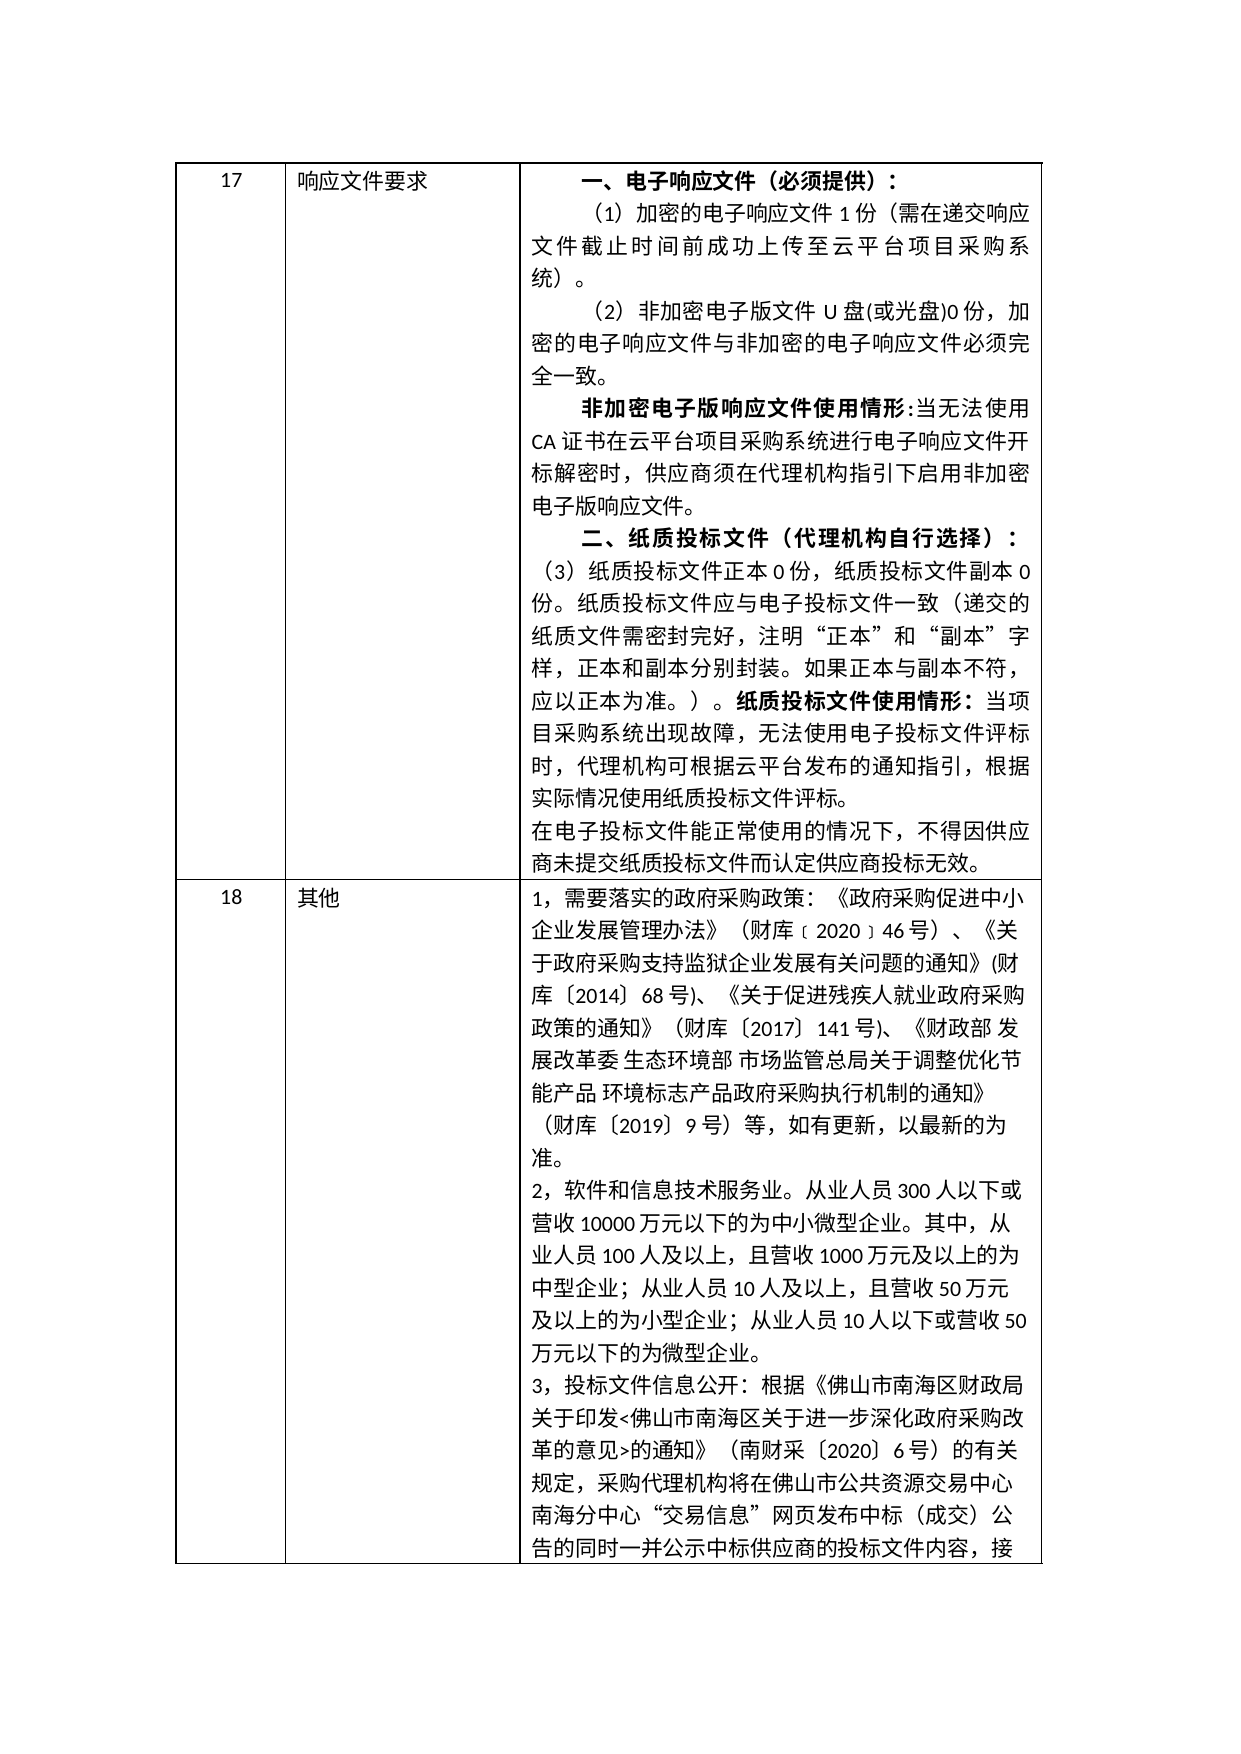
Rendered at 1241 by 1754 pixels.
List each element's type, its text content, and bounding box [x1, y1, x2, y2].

table_cell 响应文件要求 [286, 164, 519, 878]
table_cell 18 [177, 880, 285, 1563]
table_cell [521, 880, 1041, 1563]
table_cell 17 [177, 164, 285, 878]
table_cell 其他 [286, 880, 519, 1563]
table_cell 一、电子响应文件（必须提供）： （1）加密的电子响应文件 1 份（需在递交响应文件截止时间前成功上传至云平台项目采购系统）。 （2）非加密电子版文件 U 盘(或光盘)0份，加密的电子响应文件与非加密的电子响应文件必须完全一致。 非加密电子版响应文件使用情形:当无法使用 CA 证书在云平台项目采购系统进行电子响应文件开标解密时，供应商须在代理机构指引下启用非加密电子版响应文件。 二、纸质投标文件（代理机构自行选择）：（3）纸质投标文件正本0份，纸质投标文件副本0份。纸质投标文件应与电子投标文件一致（递交的纸质文件需密封完好，注明“正本”和“副本”字样，正本和副本分别封装。如果正本与副本不符，应以正本为准。）。纸质投标文件使用情形：当项目采购系统出现故障，无法使用电子投标文件评标时，代理机构可根据云平台发布的通知指引，根据实际情况使用纸质投标文件评标。 在电子投标文件能正常使用的情况下，不得因供应商未提交纸质投标文件而认定供应商投标无效。 [521, 164, 1041, 878]
